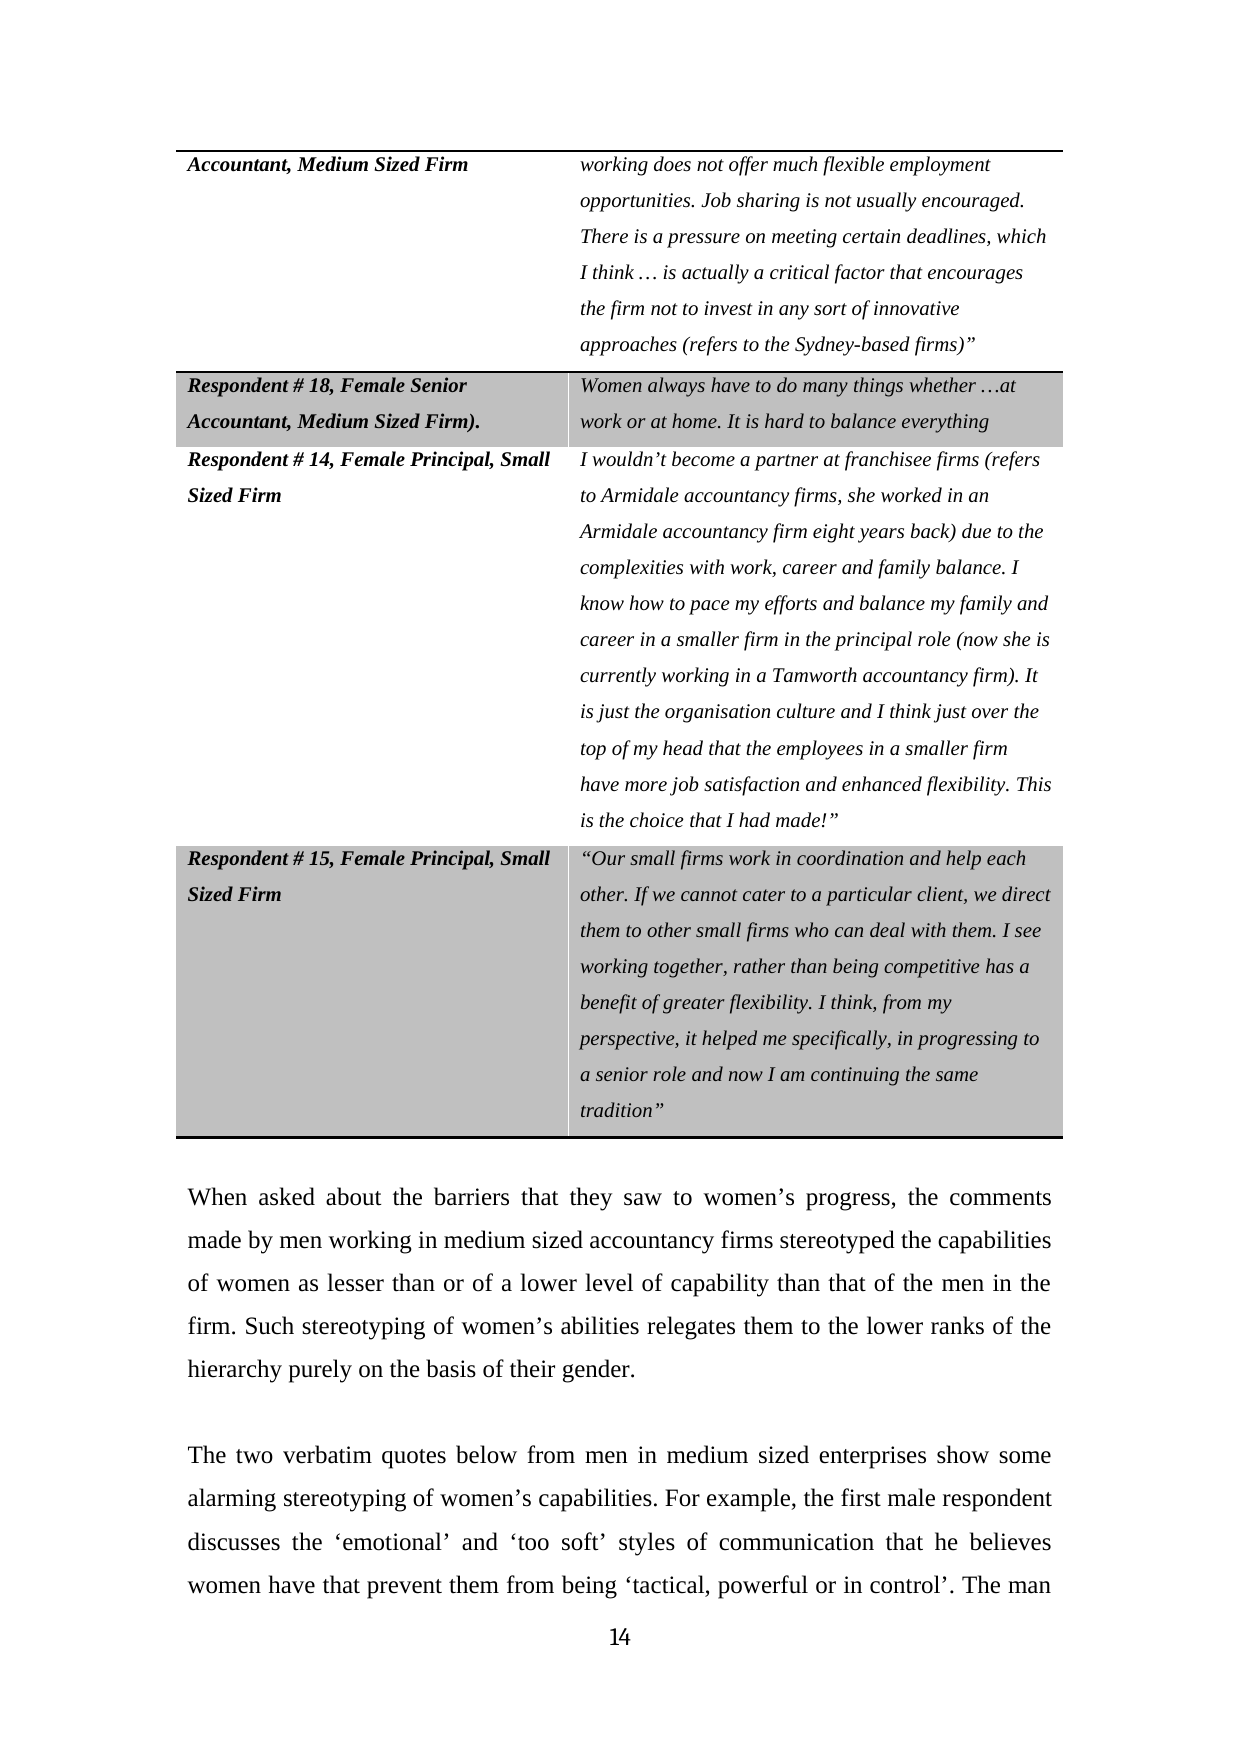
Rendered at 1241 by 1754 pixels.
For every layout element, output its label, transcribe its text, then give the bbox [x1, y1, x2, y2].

table_cell Respondent # 14, Female Principal, Small Sized Firm [176, 447, 568, 846]
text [187, 1440, 1053, 1598]
table_cell Respondent # 15, Female Principal, Small Sized Firm [176, 846, 568, 1136]
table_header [569, 152, 1063, 371]
table_cell I wouldn’t become a partner at franchisee firms (refers to Armidale accountancy firms, she worked in an Armidale accountancy firm eight years back) due to the complexities with work, career and family balance. I know how to pace my efforts and balance my family and career in a smaller firm in the principal role (now she is currently working in a Tamworth accountancy firm). It is just the organisation culture and I think just over the top of my head that the employees in a smaller firm have more job satisfaction and enhanced flexibility. This is the choice that I had made!” [569, 447, 1063, 846]
table_cell Women always have to do many things whether …at work or at home. It is hard to balance everything [569, 373, 1063, 447]
text When asked about the barriers that they saw to women’s progress, the comments made by men working in medium sized accountancy firms stereotyped the capabilities of women as lesser than or of a lower level of capability than that of the men in the firm. Such stereotyping of women’s abilities relegates them to the lower ranks of the hierarchy purely on the basis of their gender. [187, 1182, 1053, 1383]
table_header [176, 152, 568, 371]
table_cell Respondent # 18, Female Senior Accountant, Medium Sized Firm). [176, 373, 568, 447]
table_cell “Our small firms work in coordination and help each other. If we cannot cater to a particular client, we direct them to other small firms who can deal with them. I see working together, rather than being competitive has a benefit of greater flexibility. I think, from my perspective, it helped me specifically, in progressing to a senior role and now I am continuing the same tradition” [569, 846, 1063, 1136]
